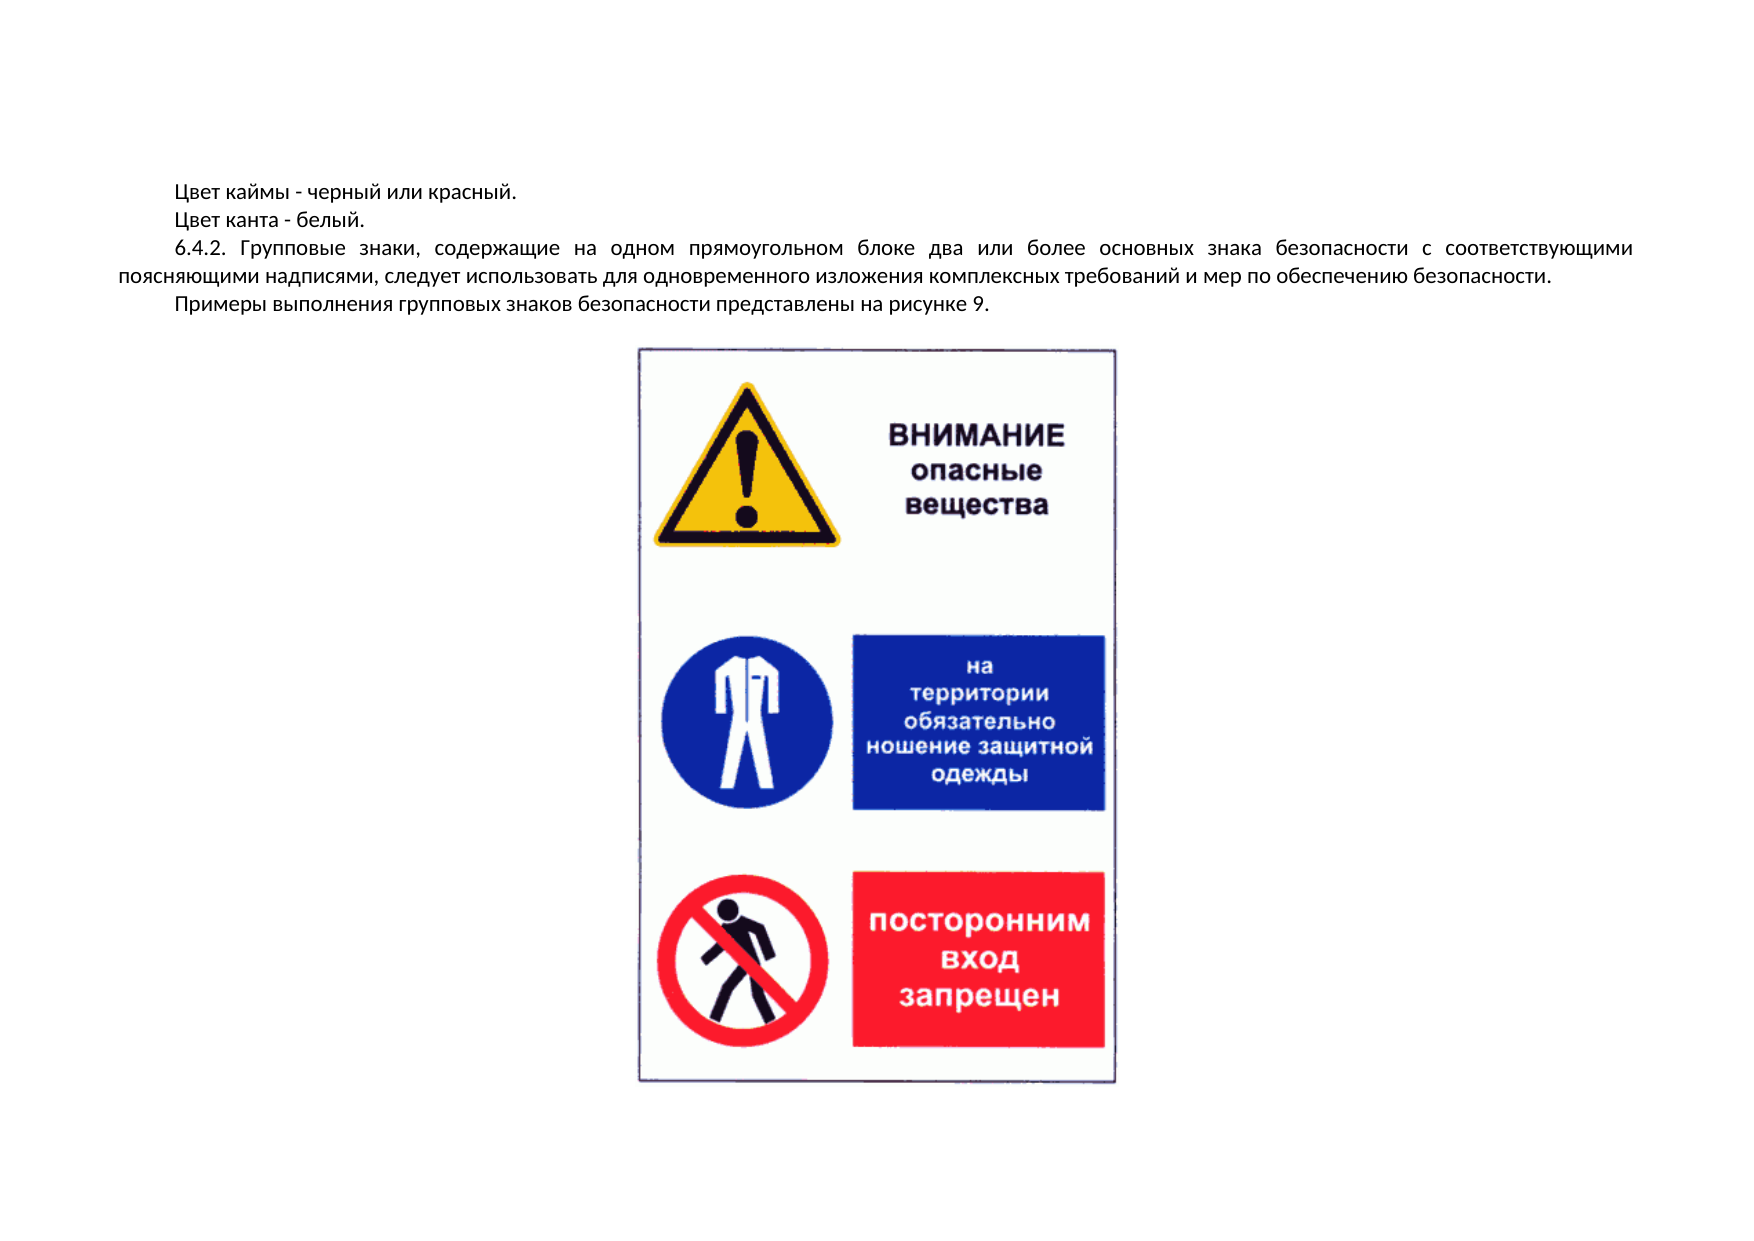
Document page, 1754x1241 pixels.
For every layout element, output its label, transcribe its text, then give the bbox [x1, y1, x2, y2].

text Примеры выполнения групповых знаков безопасности представлены на рисунке 9. [118, 289, 1636, 317]
picture [635, 345, 1119, 1087]
text Цвет каймы - черный или красный. [118, 177, 1636, 205]
text 6.4.2. Групповые знаки, содержащие на одном прямоугольном блоке два или более основных знака безопасности с соответствующими поясняющими надписями, следует использовать для одновременного изложения комплексных требований и мер по обеспечению безопасности. [118, 233, 1636, 289]
text Цвет канта - белый. [118, 205, 1636, 233]
